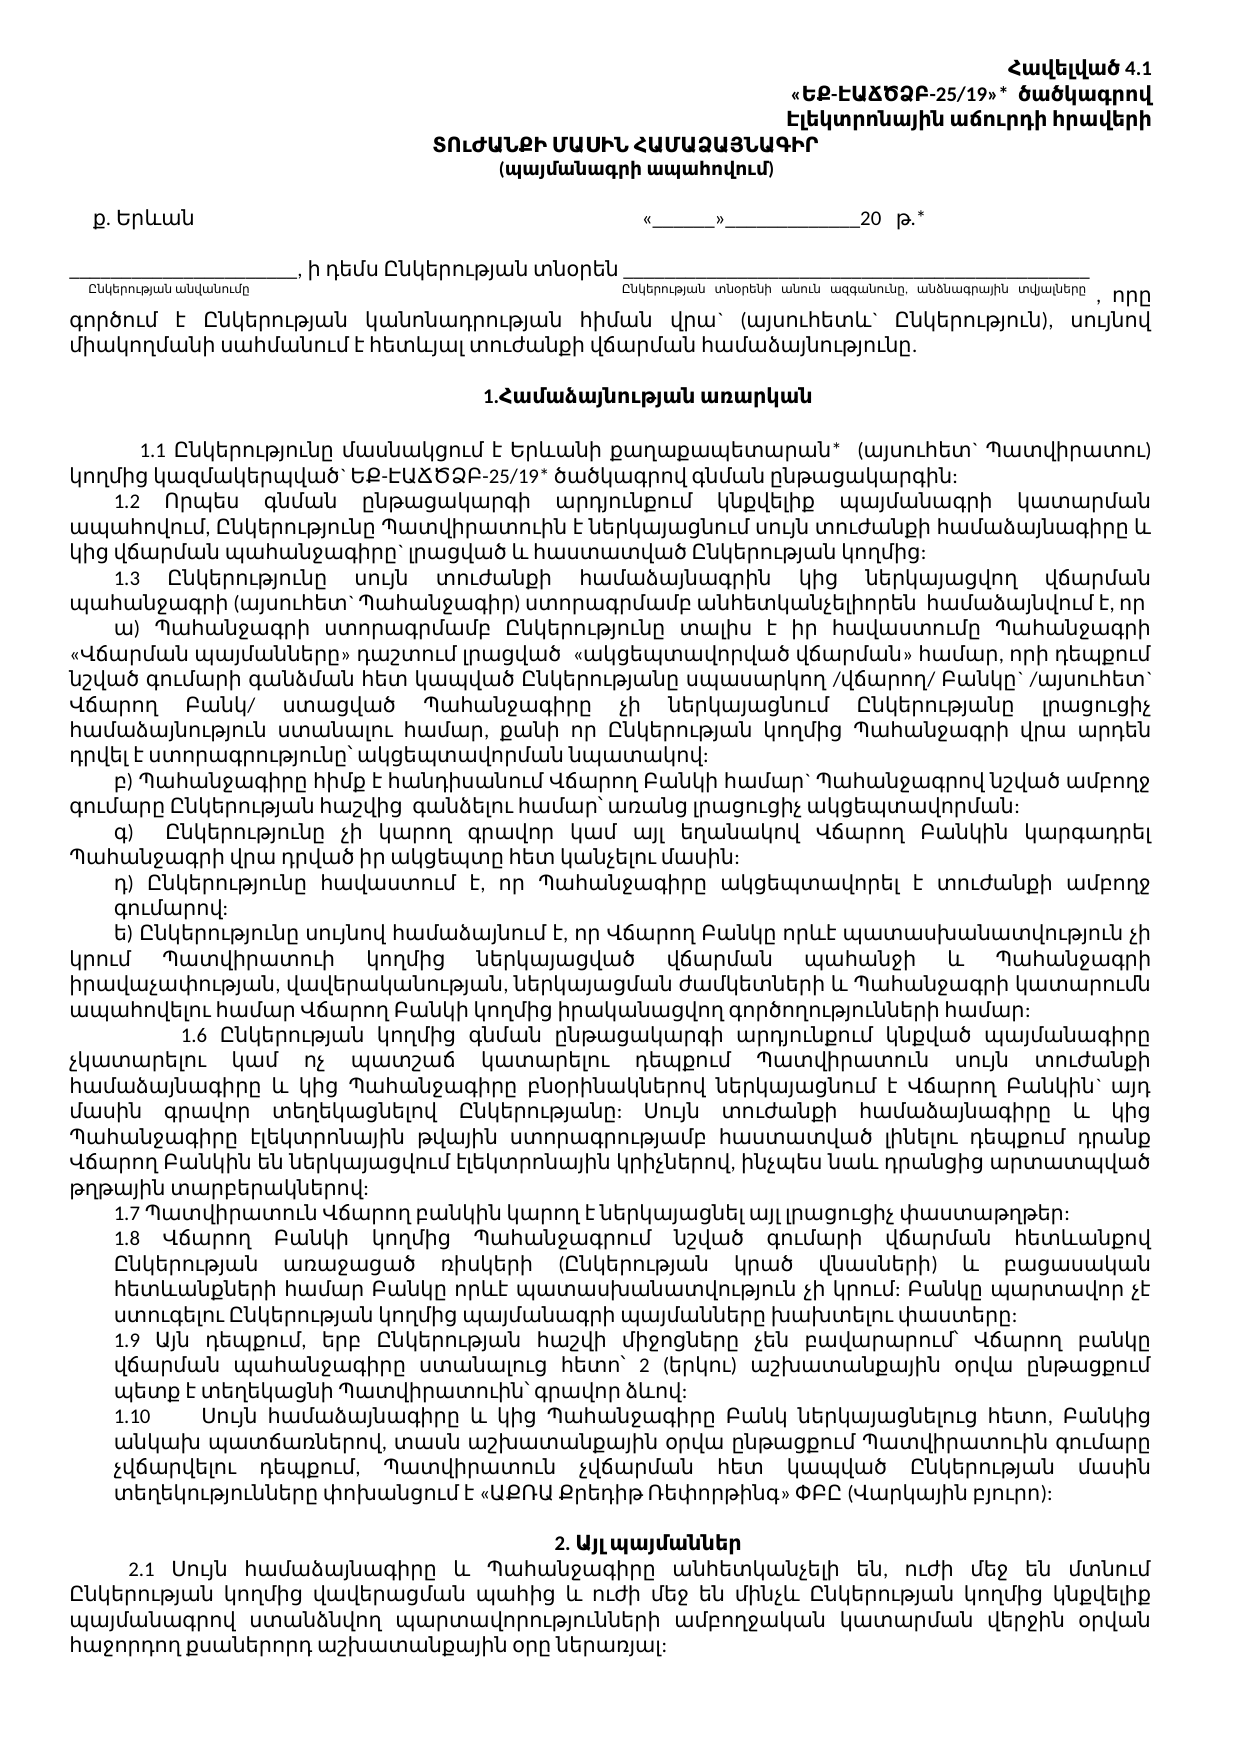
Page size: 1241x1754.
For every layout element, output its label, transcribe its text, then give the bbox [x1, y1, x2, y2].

text 2.1 Սույն համաձայնագիրը և Պահանջագիրը անհետկանչելի են, ուժի մեջ են մտնում Ընկերության կողմից վավերացման պահից և ուժի մեջ են մինչև Ընկերության կողմից կնքվելիք պայմանագրով ստանձնվող պարտավորությունների ամբողջական կատարման վերջին օրվան հաջորդող քսաներորդ աշխատանքային օրը ներառյալ: [69, 1556, 1152, 1658]
text ______________________, ի դեմս Ընկերության տնօրեն _____________________________________________ [69, 256, 1152, 282]
text 1.7 Պատվիրատուն Վճարող բանկին կարող է ներկայացնել այլ լրացուցիչ փաստաթղթեր: [113, 1200, 1152, 1226]
text 1.1 Ընկերությունը մասնակցում է Երևանի քաղաքապետարան* (այսուհետ` Պատվիրատու) կողմից կազմակերպված` ԵՔ-ԷԱՃԾՁԲ-25/19* ծածկագրով գնման ընթացակարգին: [69, 438, 1152, 488]
text դ) Ընկերությունը հավաստում է, որ Պահանջագիրը ակցեպտավորել է տուժանքի ամբողջ գումարով: [113, 870, 1152, 921]
text 1.3 Ընկերությունը սույն տուժանքի համաձայնագրին կից ներկայացվող վճարման պահանջագրի (այսուհետ` Պահանջագիր) ստորագրմամբ անհետկանչելիորեն համաձայնվում է, որ [69, 565, 1152, 616]
text (պայմանագրի ապահովում) [69, 157, 1152, 180]
text ՏՈւԺԱՆՔԻ ՄԱՍԻՆ ՀԱՄԱՁԱՅՆԱԳԻՐ [69, 132, 1152, 157]
text 1.6 Ընկերության կողմից գնման ընթացակարգի արդյունքում կնքված պայմանագիրը չկատարելու կամ ոչ պատշաճ կատարելու դեպքում Պատվիրատուն սույն տուժանքի համաձայնագիրը և կից Պահանջագիրը բնօրինակներով ներկայացնում է Վճարող Բանկին` այդ մասին գրավոր տեղեկացնելով Ընկերությանը: Սույն տուժանքի համաձայնագիրը և կից Պահանջագիրը էլեկտրոնային թվային ստորագրությամբ հաստատված լինելու դեպքում դրանք Վճարող Բանկին են ներկայացվում էլեկտրոնային կրիչներով, ինչպես նաև դրանցից արտատպված թղթային տարբերակներով: [69, 1022, 1152, 1200]
text Ընկերության անվանումը Ընկերության տնօրենի անուն ազգանունը, անձնագրային տվյալները , որը գործում է Ընկերության կանոնադրության հիման վրա` (այսուհետև` Ընկերություն), սույնով միակողմանի սահմանում է հետևյալ տուժանքի վճարման համաձայնությունը. [69, 282, 1152, 358]
text բ) Պահանջագիրը հիմք է հանդիսանում Վճարող Բանկի համար` Պահանջագրով նշված ամբողջ գումարը Ընկերության հաշվից գանձելու համար՝ առանց լրացուցիչ ակցեպտավորման: [69, 768, 1152, 819]
text 1.8 Վճարող Բանկի կողմից Պահանջագրում նշված գումարի վճարման հետևանքով Ընկերության առաջացած ռիսկերի (Ընկերության կրած վնասների) և բացասական հետևանքների համար Բանկը որևէ պատասխանատվություն չի կրում: Բանկը պարտավոր չէ ստուգելու Ընկերության կողմից պայմանագրի պայմանները խախտելու փաստերը: [113, 1226, 1152, 1327]
text ա) Պահանջագրի ստորագրմամբ Ընկերությունը տալիս է իր հավաստումը Պահանջագրի «Վճարման պայմանները» դաշտում լրացված «ակցեպտավորված վճարման» համար, որի դեպքում նշված գումարի գանձման հետ կապված Ընկերությանը սպասարկող /վճարող/ Բանկը` /այսուհետ` Վճարող Բանկ/ ստացված Պահանջագիրը չի ներկայացնում Ընկերությանը լրացուցիչ համաձայնություն ստանալու համար, քանի որ Ընկերության կողմից Պահանջագրի վրա արդեն դրվել է ստորագրությունը՝ ակցեպտավորման նպատակով: [69, 616, 1152, 768]
text ե) Ընկերությունը սույնով համաձայնում է, որ Վճարող Բանկը որևէ պատասխանատվություն չի կրում Պատվիրատուի կողմից ներկայացված վճարման պահանջի և Պահանջագրի իրավաչափության, վավերականության, ներկայացման ժամկետների և Պահանջագրի կատարումն ապահովելու համար Վճարող Բանկի կողմից իրականացվող գործողությունների համար: [69, 921, 1152, 1022]
text 1.10 Սույն համաձայնագիրը և կից Պահանջագիրը Բանկ ներկայացնելուց հետո, Բանկից անկախ պատճառներով, տասն աշխատանքային օրվա ընթացքում Պատվիրատուին գումարը չվճարվելու դեպքում, Պատվիրատուն չվճարման հետ կապված Ընկերության մասին տեղեկությունները փոխանցում է «ԱՔՌԱ Քրեդիթ Ռեփորթինգ» ՓԲԸ (Վարկային բյուրո): [113, 1403, 1152, 1505]
text 2. Այլ պայմաններ [144, 1531, 1152, 1556]
text գ) Ընկերությունը չի կարող գրավոր կամ այլ եղանակով Վճարող Բանկին կարգադրել Պահանջագրի վրա դրված իր ակցեպտը հետ կանչելու մասին: [69, 819, 1152, 870]
text Հավելված 4.1 [69, 56, 1152, 81]
text 1.Համաձայնության առարկան [144, 383, 1152, 409]
text «ԵՔ-ԷԱՃԾՁԲ-25/19»* ծածկագրով [69, 81, 1152, 106]
text 1.2 Որպես գնման ընթացակարգի արդյունքում կնքվելիք պայմանագրի կատարման ապահովում, Ընկերությունը Պատվիրատուին է ներկայացնում սույն տուժանքի համաձայնագիրը և կից վճարման պահանջագիրը` լրացված և հաստատված Ընկերության կողմից: [69, 488, 1152, 565]
text Էլեկտրոնային աճուրդի հրավերի [69, 106, 1152, 132]
text 1.9 Այն դեպքում, երբ Ընկերության հաշվի միջոցները չեն բավարարում՝ Վճարող բանկը վճարման պահանջագիրը ստանալուց հետո՝ 2 (երկու) աշխատանքային օրվա ընթացքում պետք է տեղեկացնի Պատվիրատուին՝ գրավոր ձևով: [113, 1327, 1152, 1403]
text ք. Երևան «______»_____________20 թ.* [69, 206, 1152, 231]
